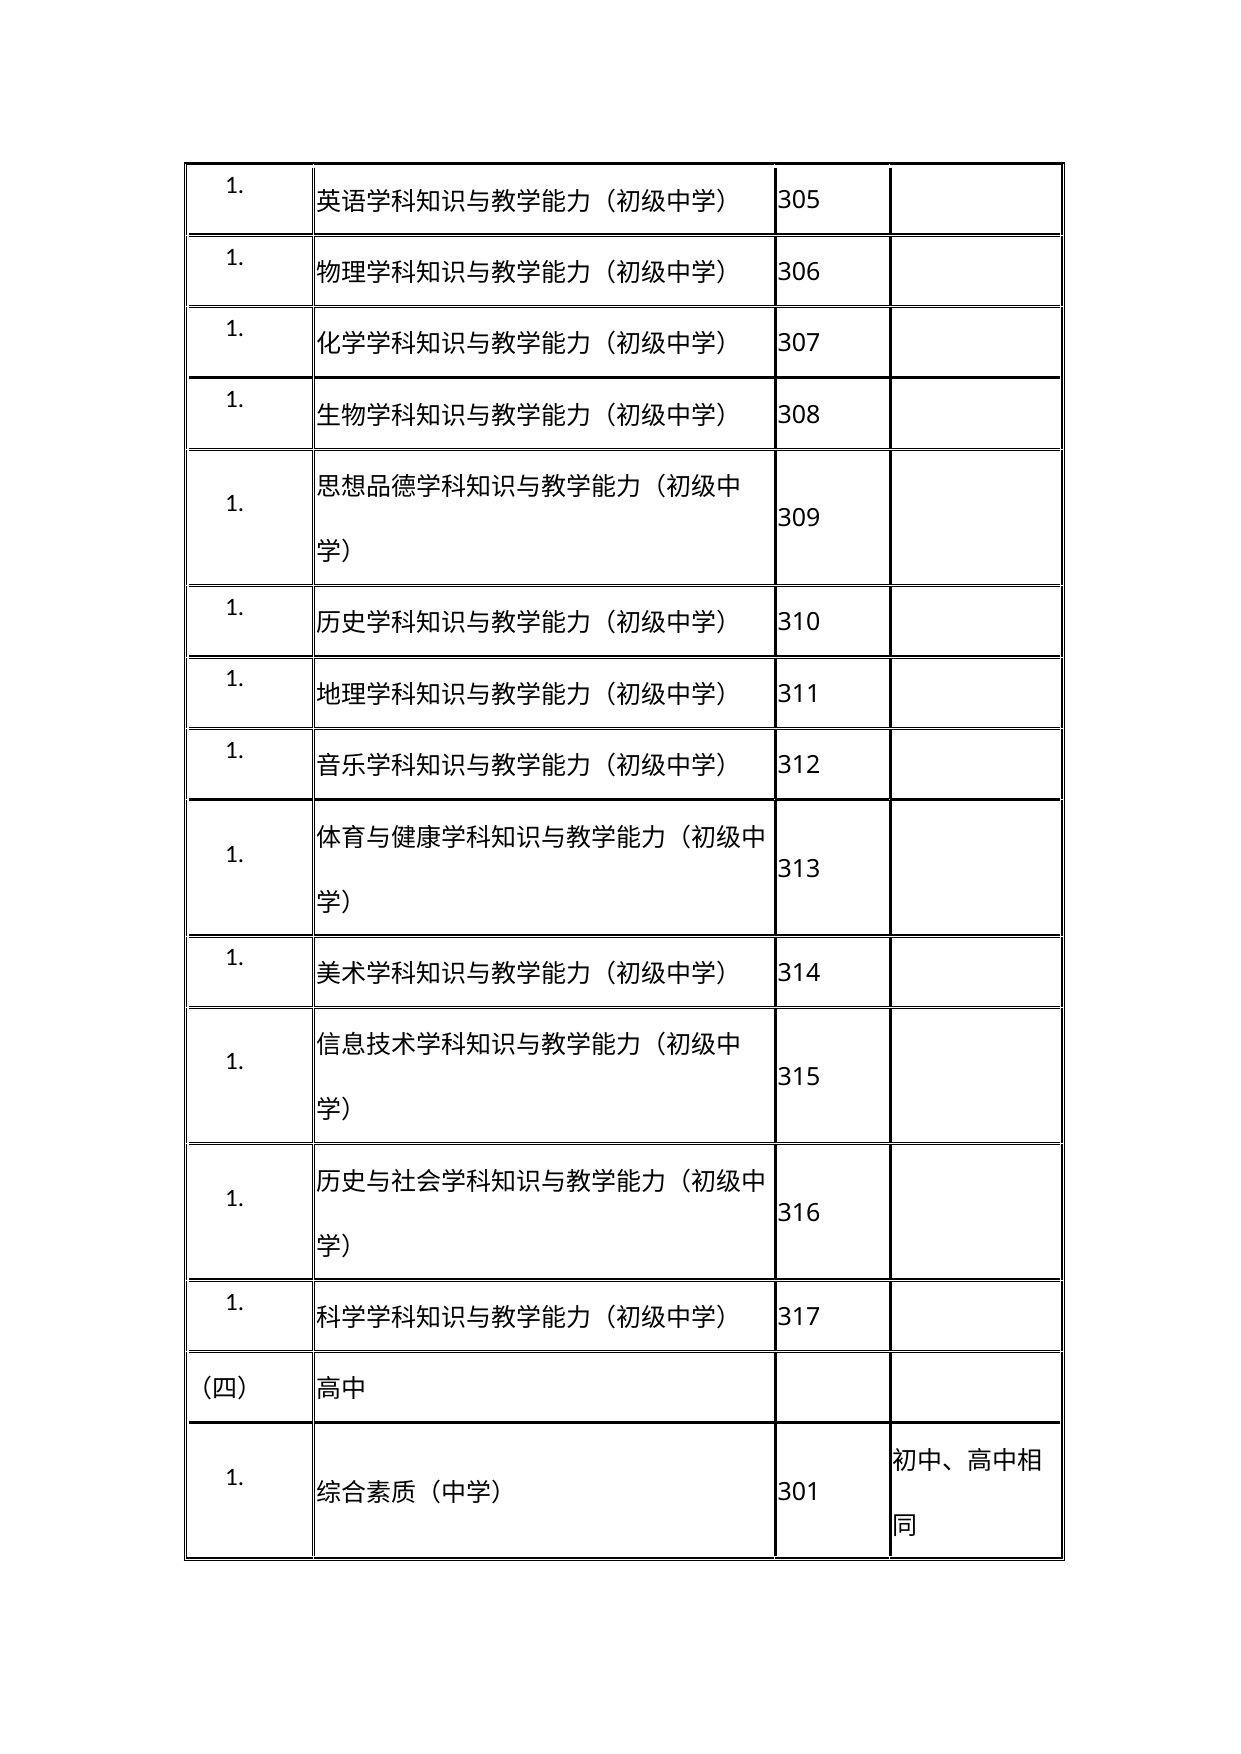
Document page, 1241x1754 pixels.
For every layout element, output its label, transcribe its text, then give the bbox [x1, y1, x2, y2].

table_cell [892, 1278, 1062, 1349]
table_cell [185, 1006, 313, 1142]
table_cell 英语学科知识与教学能力（初级中学） [314, 164, 775, 233]
table_cell 305 [775, 164, 890, 233]
table_cell [892, 1350, 1062, 1421]
table_cell 306 [777, 237, 889, 305]
table_cell [187, 376, 312, 447]
table_cell [892, 798, 1063, 934]
table_cell [892, 655, 1062, 726]
table_cell [185, 798, 312, 934]
table_cell 音乐学科知识与教学能力（初级中学） [315, 730, 774, 798]
table_cell 316 [777, 1145, 889, 1278]
table_cell [187, 165, 313, 233]
table_cell 历史学科知识与教学能力（初级中学） [315, 587, 774, 655]
table_cell 314 [777, 938, 889, 1006]
table_cell [892, 934, 1062, 1006]
table_cell 初中、高中相同 [890, 1421, 1061, 1557]
table_cell [892, 726, 1062, 798]
table_cell 310 [777, 587, 889, 655]
table_cell 313 [777, 801, 889, 934]
table_cell 317 [777, 1282, 889, 1349]
table_cell 美术学科知识与教学能力（初级中学） [315, 938, 774, 1006]
table_cell 308 [777, 379, 889, 447]
table_cell 生物学科知识与教学能力（初级中学） [315, 379, 774, 447]
table_cell [777, 1353, 889, 1421]
table_cell [890, 305, 1063, 376]
table_cell 体育与健康学科知识与教学能力（初级中学） [315, 801, 774, 934]
table_cell 309 [777, 451, 889, 584]
table_cell [890, 1142, 1063, 1278]
table_cell 312 [777, 730, 889, 798]
table_cell 301 [775, 1424, 890, 1557]
table_cell [890, 165, 1061, 233]
table_cell 315 [777, 1009, 889, 1142]
table_cell [185, 305, 313, 376]
table_cell [187, 655, 312, 726]
table_cell 物理学科知识与教学能力（初级中学） [315, 237, 774, 305]
table_cell [890, 584, 1063, 655]
table_cell [185, 1142, 313, 1278]
table_cell [187, 448, 312, 584]
table_cell [892, 233, 1062, 305]
table_cell [187, 1421, 313, 1557]
table_cell 思想品德学科知识与教学能力（初级中学） [315, 451, 774, 584]
table_cell [185, 584, 313, 655]
table_cell [892, 448, 1062, 584]
table_cell 311 [777, 659, 889, 726]
table_cell 综合素质（中学） [314, 1424, 775, 1557]
table_cell [187, 934, 312, 1006]
table_cell 信息技术学科知识与教学能力（初级中学） [315, 1009, 774, 1142]
table_cell [187, 233, 312, 305]
table_cell [187, 1278, 312, 1349]
table_cell （四） [187, 1350, 312, 1421]
table_cell 历史与社会学科知识与教学能力（初级中学） [315, 1145, 774, 1278]
table_cell 高中 [315, 1353, 774, 1421]
table_cell [892, 376, 1061, 447]
table_cell 地理学科知识与教学能力（初级中学） [315, 659, 774, 726]
table_cell [187, 726, 312, 798]
table_cell 科学学科知识与教学能力（初级中学） [315, 1282, 774, 1349]
table_cell 化学学科知识与教学能力（初级中学） [315, 308, 774, 376]
table_cell [890, 1006, 1063, 1142]
table_cell 307 [777, 308, 889, 376]
